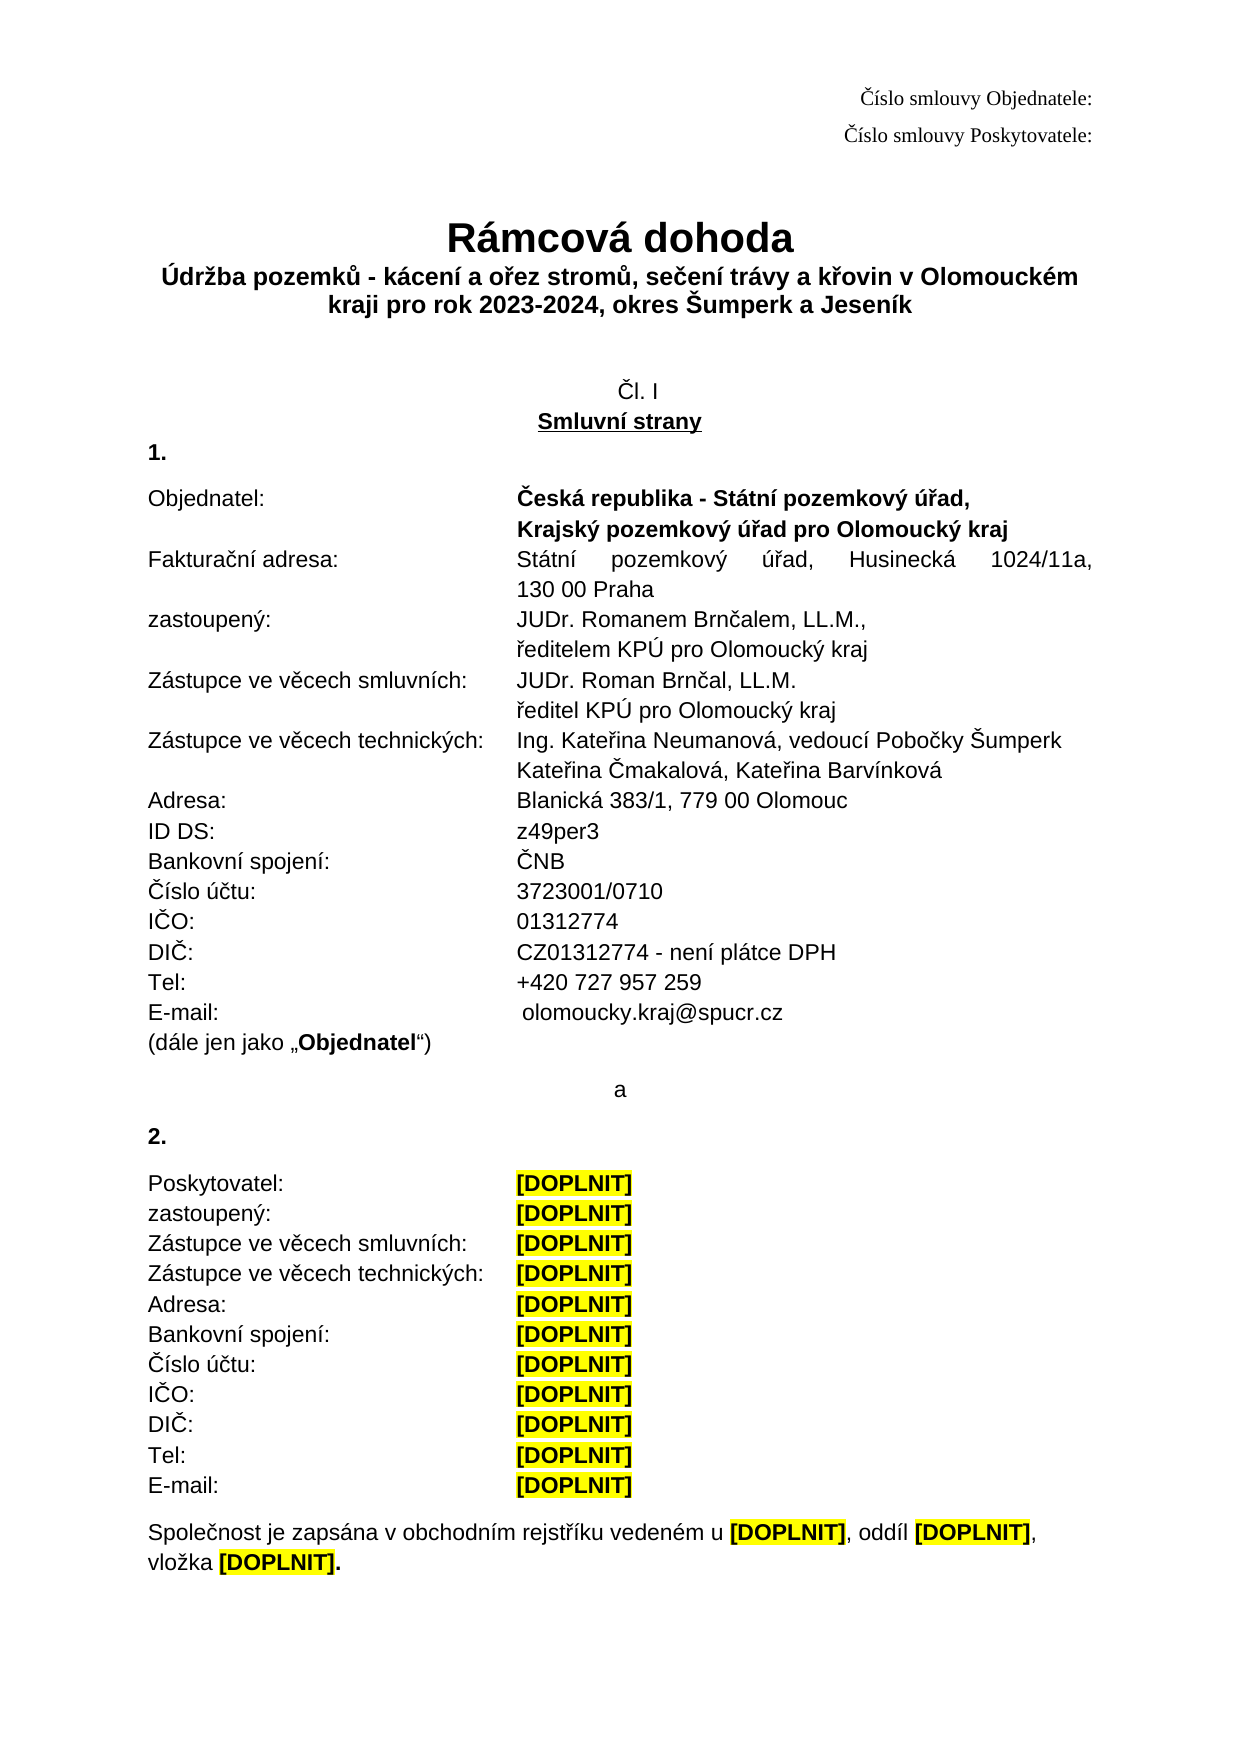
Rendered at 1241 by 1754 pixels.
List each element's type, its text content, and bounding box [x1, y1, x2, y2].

text Krajský pozemkový úřad pro Olomoucký kraj [148, 516, 1093, 542]
text Rámcová dohoda [148, 214, 1093, 262]
text Zástupce ve věcech technických: Ing. Kateřina Neumanová, vedoucí Pobočky Šumperk [148, 727, 1093, 753]
text Poskytovatel: [DOPLNIT] zastoupený: [DOPLNIT] Zástupce ve věcech smluvních: [DOPLNIT] Zástupce ve věcech technických: [DOPLNIT] Adresa: [DOPLNIT] Bankovní spojení: [DOPLNIT] Číslo účtu: [DOPLNIT] IČO: [DOPLNIT] DIČ: [DOPLNIT] Tel: [DOPLNIT] E-mail: [DOPLNIT] [148, 1170, 1093, 1498]
text ředitel KPÚ pro Olomoucký kraj [443, 697, 1093, 723]
text Kateřina Čmakalová, Kateřina Barvínková [516, 757, 1093, 783]
text Fakturační adresa: Státní pozemkový úřad, Husinecká 1024/11a, 130 00 Praha [148, 546, 1093, 602]
text zastoupený: JUDr. Romanem Brnčalem, LL.M., [148, 606, 1093, 632]
text Čl. I [183, 378, 1093, 404]
subtitle Smluvní strany [146, 408, 1093, 434]
text ředitelem KPÚ pro Olomoucký kraj [443, 636, 1093, 663]
text Zástupce ve věcech smluvních: JUDr. Roman Brnčal, LL.M. [148, 667, 1093, 693]
text 1. [148, 438, 1093, 465]
text Objednatel: Česká republika - Státní pozemkový úřad, [148, 485, 1093, 512]
text Adresa: Blanická 383/1, 779 00 Olomouc ID DS: z49per3 Bankovní spojení: ČNB Číslo účtu: 3723001/0710 IČO: 01312774 DIČ: CZ01312774 - není plátce DPH Tel: +420 727 957 259 E-mail: olomoucky.kraj@spucr.cz [148, 787, 1093, 1025]
text Společnost je zapsána v obchodním rejstříku vedeném u [DOPLNIT], oddíl [DOPLNIT], vložka [DOPLNIT]. [148, 1519, 1093, 1575]
text 2. [148, 1123, 1093, 1149]
text (dále jen jako „Objednatel“) [148, 1029, 1093, 1055]
text a [148, 1076, 1093, 1102]
text Údržba pozemků - kácení a ořez stromů, sečení trávy a křovin v Olomouckém kraji pro rok 2023-2024, okres Šumperk a Jeseník [148, 262, 1093, 319]
